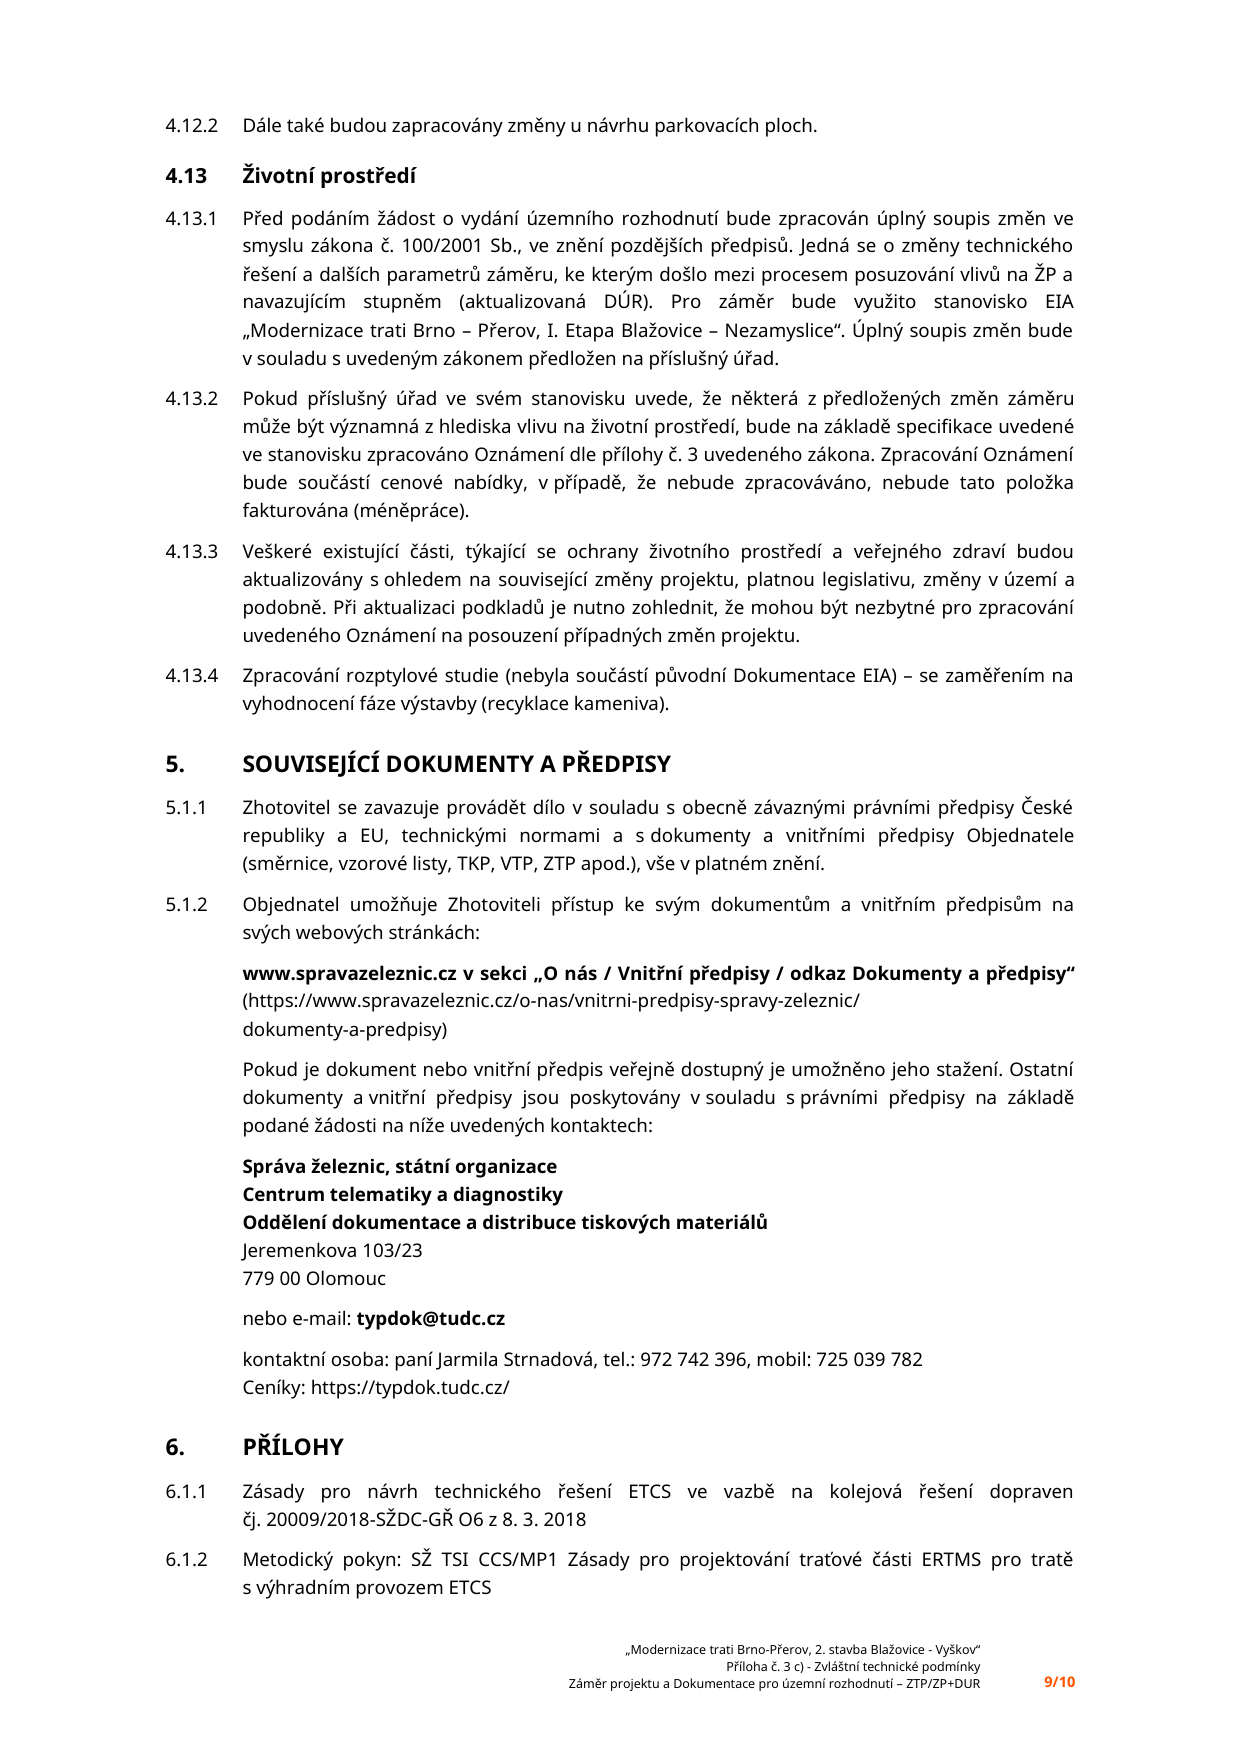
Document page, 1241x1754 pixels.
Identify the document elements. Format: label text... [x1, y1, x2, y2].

text PŘÍLOHY [165, 1431, 1075, 1462]
text Jeremenkova 103/23 [242, 1237, 1075, 1262]
text nebo e-mail: typdok@tudc.cz [242, 1306, 1075, 1331]
text www.spravazeleznic.cz v sekci „O nás / Vnitřní předpisy / odkaz Dokumenty a předpisy“ (https://www.spravazeleznic.cz/o-nas/vnitrni-predpisy-spravy-zeleznic/ dokumenty-a-predpisy) [242, 960, 1075, 1041]
text Zpracování rozptylové studie (nebyla součástí původní Dokumentace EIA) – se zaměřením na vyhodnocení fáze výstavby (recyklace kameniva). [165, 663, 1075, 716]
text Před podáním žádost o vydání územního rozhodnutí bude zpracován úplný soupis změn ve smyslu zákona č. 100/2001 Sb., ve znění pozdějších předpisů. Jedná se o změny technického řešení a dalších parametrů záměru, ke kterým došlo mezi procesem posuzování vlivů na ŽP a navazujícím stupněm (aktualizovaná DÚR). Pro záměr bude využito stanovisko EIA „Modernizace trati Brno – Přerov, I. Etapa Blažovice – Nezamyslice“. Úplný soupis změn bude v souladu s uvedeným zákonem předložen na příslušný úřad. [165, 205, 1075, 370]
text Objednatel umožňuje Zhotoviteli přístup ke svým dokumentům a vnitřním předpisům na svých webových stránkách: [165, 891, 1075, 945]
text Centrum telematiky a diagnostiky [242, 1181, 1075, 1206]
text Metodický pokyn: SŽ TSI CCS/MP1 Zásady pro projektování traťové části ERTMS pro tratě s výhradním provozem ETCS [165, 1547, 1075, 1600]
text Pokud je dokument nebo vnitřní předpis veřejně dostupný je umožněno jeho stažení. Ostatní dokumenty a vnitřní předpisy jsou poskytovány v souladu s právními předpisy na základě podané žádosti na níže uvedených kontaktech: [242, 1056, 1075, 1138]
text Dále také budou zapracovány změny u návrhu parkovacích ploch. [165, 112, 1075, 138]
text kontaktní osoba: paní Jarmila Strnadová, tel.: 972 742 396, mobil: 725 039 782 [242, 1346, 1075, 1372]
text Pokud příslušný úřad ve svém stanovisku uvede, že některá z předložených změn záměru může být významná z hlediska vlivu na životní prostředí, bude na základě specifikace uvedené ve stanovisku zpracováno Oznámení dle přílohy č. 3 uvedeného zákona. Zpracování Oznámení bude součástí cenové nabídky, v případě, že nebude zpracováváno, nebude tato položka fakturována (méněpráce). [165, 385, 1075, 523]
text Životní prostředí [165, 161, 1075, 189]
text Oddělení dokumentace a distribuce tiskových materiálů [242, 1209, 1075, 1234]
text Ceníky: https://typdok.tudc.cz/ [242, 1374, 1075, 1399]
text Zásady pro návrh technického řešení ETCS ve vazbě na kolejová řešení dopraven čj. 20009/2018-SŽDC-GŘ O6 z 8. 3. 2018 [165, 1478, 1075, 1532]
text 779 00 Olomouc [242, 1265, 1075, 1291]
text Veškeré existující části, týkající se ochrany životního prostředí a veřejného zdraví budou aktualizovány s ohledem na související změny projektu, platnou legislativu, změny v území a podobně. Při aktualizaci podkladů je nutno zohlednit, že mohou být nezbytné pro zpracování uvedeného Oznámení na posouzení případných změn projektu. [165, 538, 1075, 648]
text Zhotovitel se zavazuje provádět dílo v souladu s obecně závaznými právními předpisy České republiky a EU, technickými normami a s dokumenty a vnitřními předpisy Objednatele (směrnice, vzorové listy, TKP, VTP, ZTP apod.), vše v platném znění. [165, 795, 1075, 876]
text SOUVISEJÍCÍ DOKUMENTY A PŘEDPISY [165, 748, 1075, 779]
text Správa železnic, státní organizace [242, 1153, 1075, 1178]
